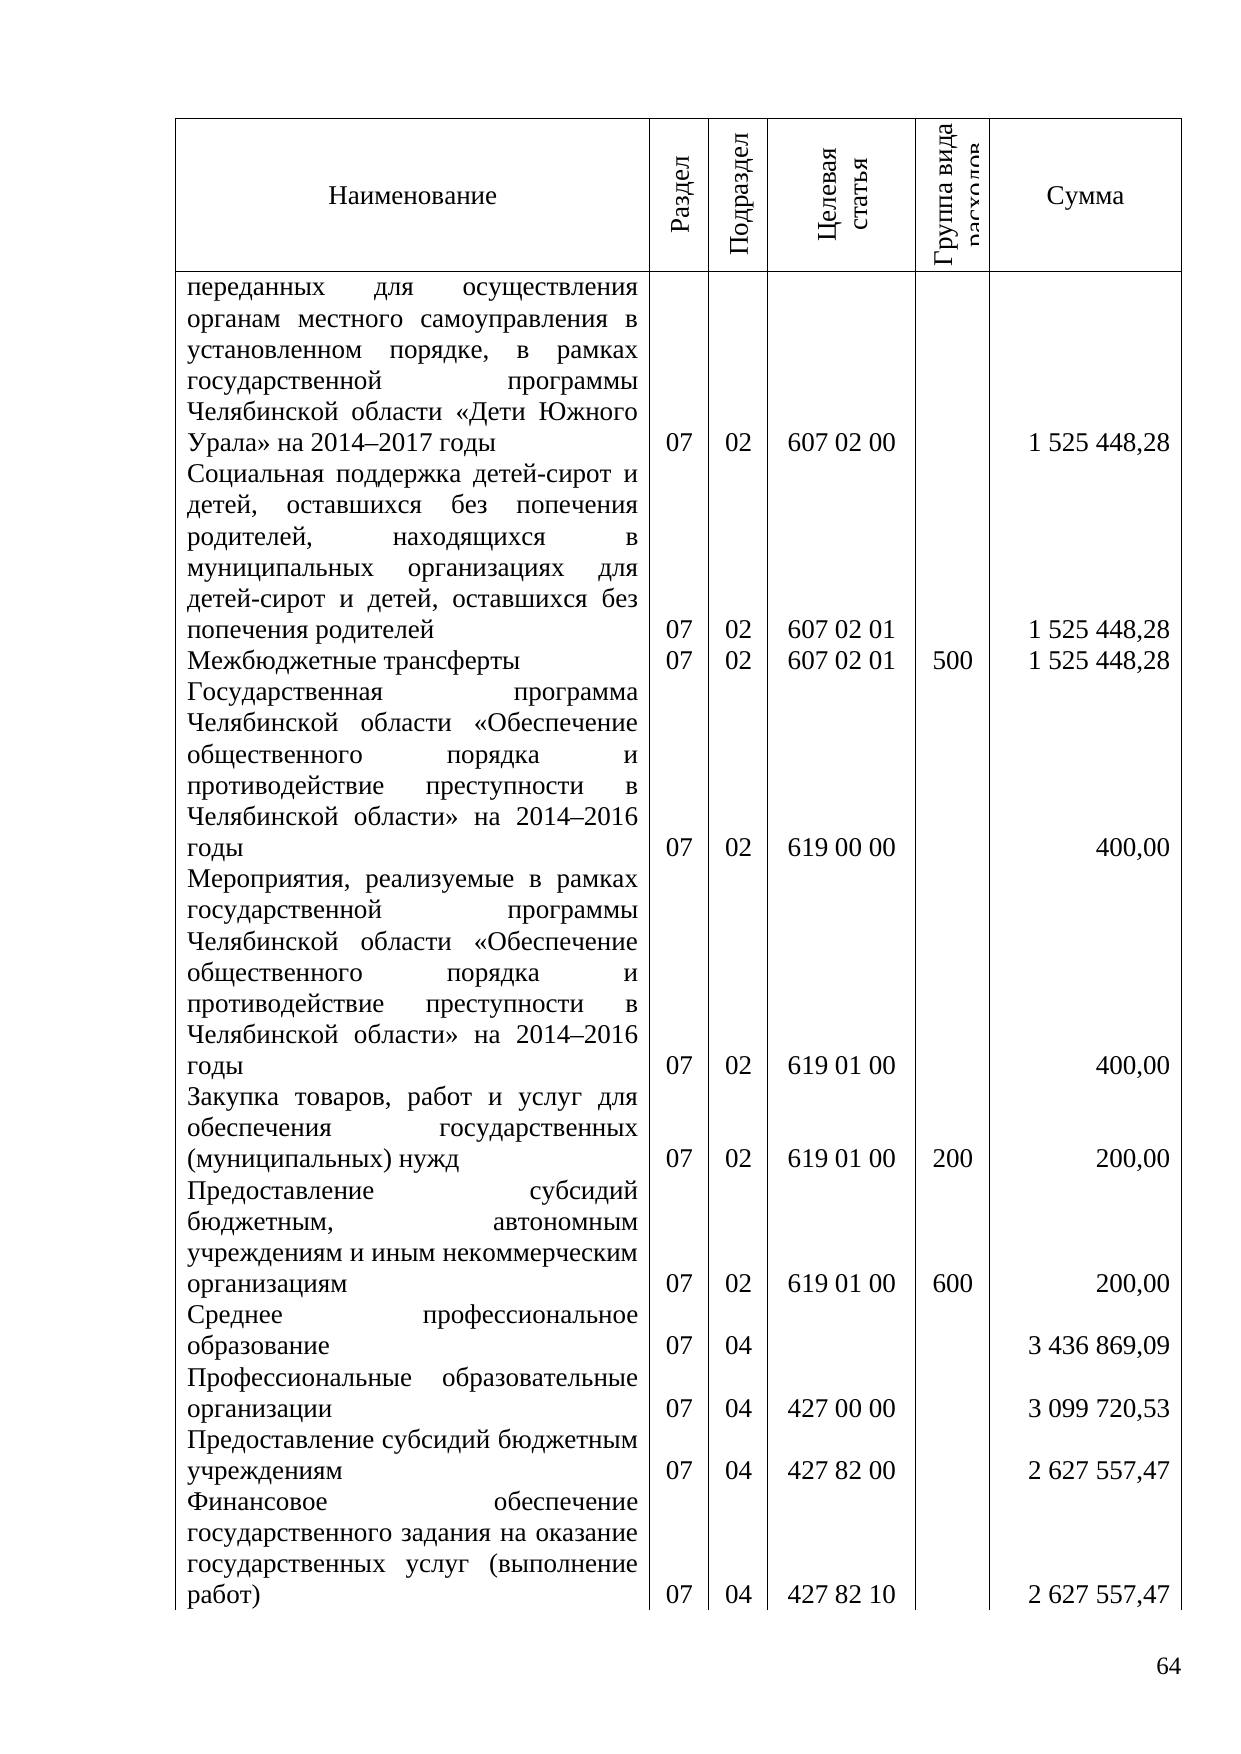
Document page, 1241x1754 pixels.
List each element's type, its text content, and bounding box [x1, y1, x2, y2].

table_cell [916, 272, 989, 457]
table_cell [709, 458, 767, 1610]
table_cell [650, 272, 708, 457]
table_header Целевая статья [768, 119, 915, 271]
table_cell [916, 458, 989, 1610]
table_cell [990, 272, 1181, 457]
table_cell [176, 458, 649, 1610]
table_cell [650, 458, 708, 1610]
table_header Подраздел [709, 119, 767, 271]
table_header Наименование [176, 119, 649, 271]
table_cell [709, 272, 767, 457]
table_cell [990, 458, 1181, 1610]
table_header Сумма [990, 119, 1181, 271]
table_header Группа вида расходов [916, 119, 989, 271]
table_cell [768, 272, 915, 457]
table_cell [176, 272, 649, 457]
table_header Раздел [650, 119, 708, 271]
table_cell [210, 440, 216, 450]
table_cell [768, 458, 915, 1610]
